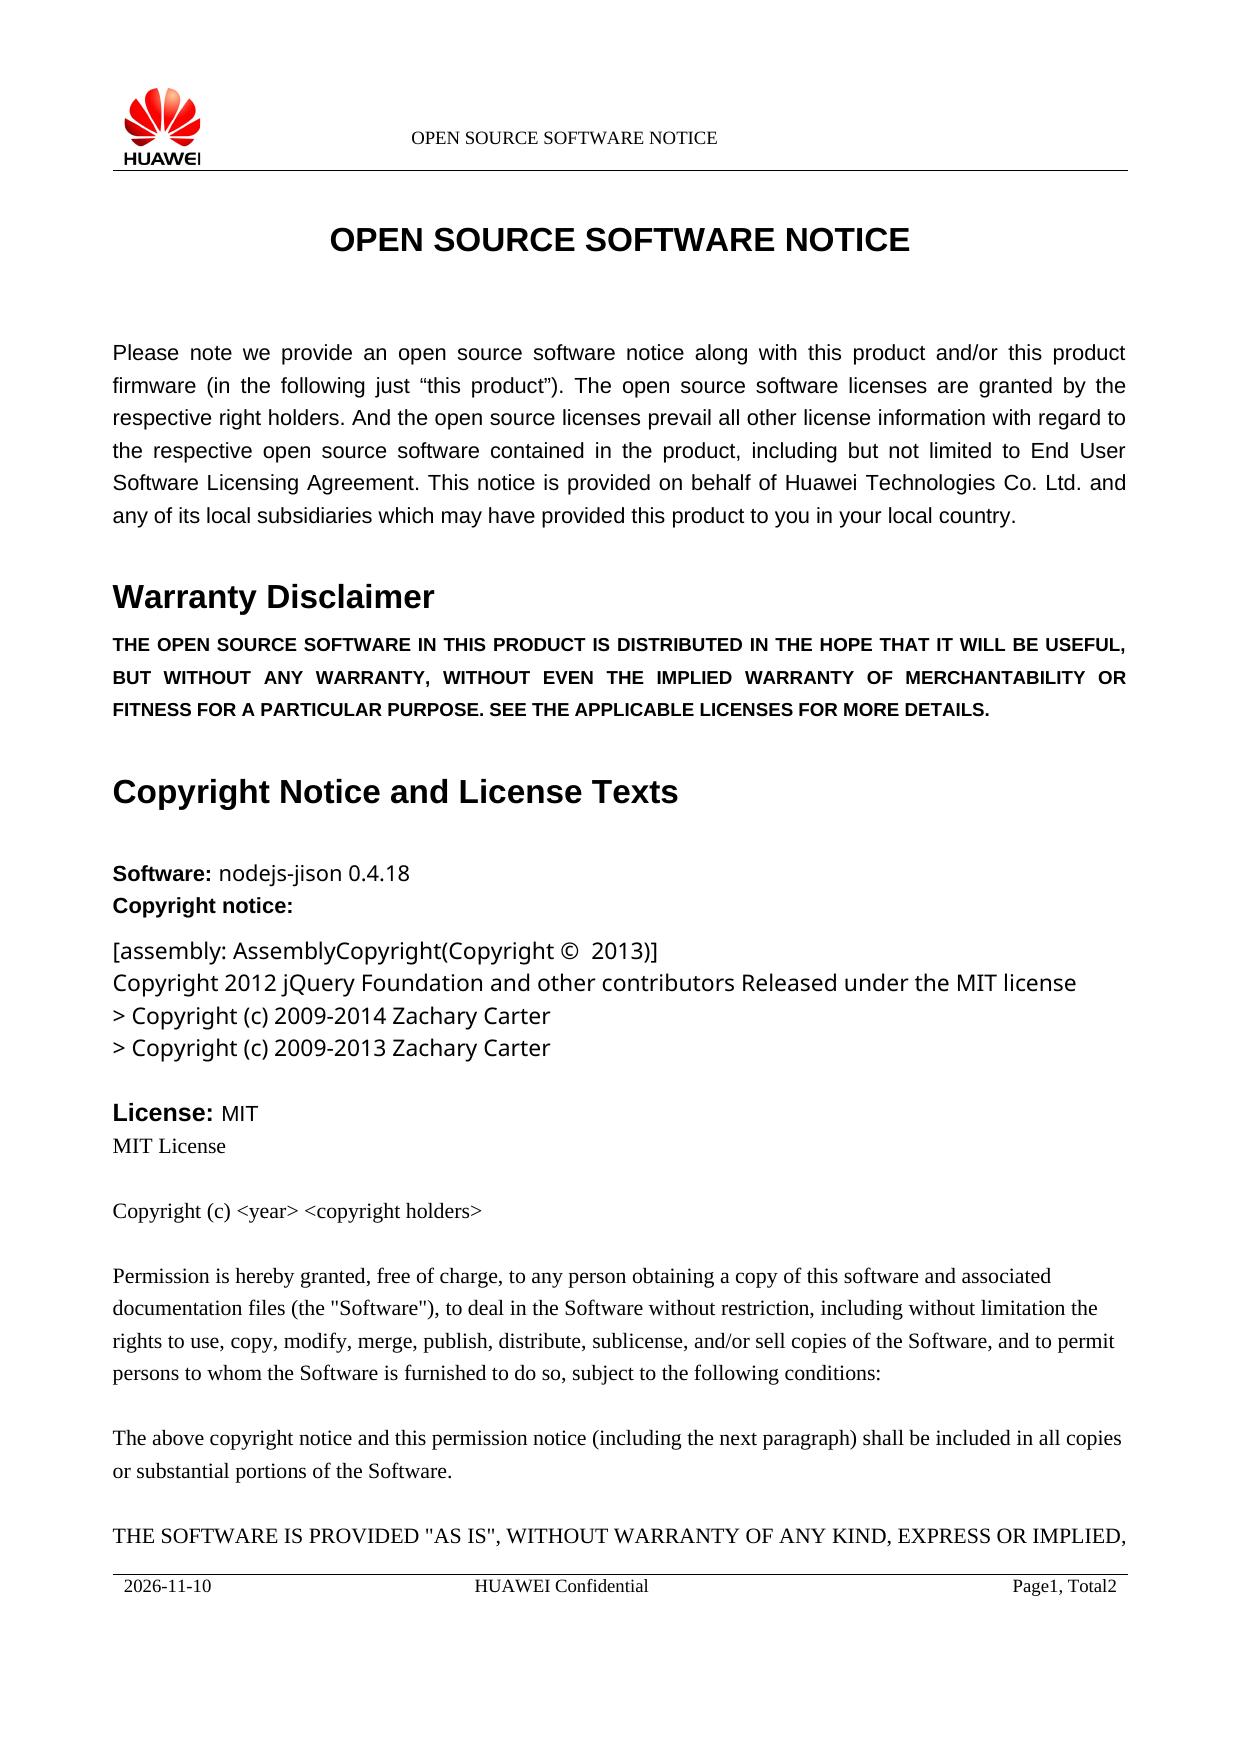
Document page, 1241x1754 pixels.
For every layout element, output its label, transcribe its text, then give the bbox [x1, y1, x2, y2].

text Copyright notice: [112, 889, 1128, 921]
text ﻿[assembly: AssemblyCopyright(Copyright © 2013)] Copyright 2012 jQuery Foundation and other contributors Released under the MIT license > Copyright (c) 2009-2014 Zachary Carter > Copyright (c) 2009-2013 Zachary Carter [112, 934, 1128, 1096]
text License: MIT [112, 1096, 1128, 1129]
text Copyright Notice and License Texts [112, 759, 1128, 824]
text The open source software in this product is distributed in the hope that it will be useful, but WITHOUT ANY WARRANTY, without even the implied warranty of MERCHANTABILITY or FITNESS FOR A PARTICULAR PURPOSE. See the applicable licenses for more details. [112, 629, 1128, 726]
text Please note we provide an open source software notice along with this product and/or this product firmware (in the following just “this product”). The open source software licenses are granted by the respective right holders. And the open source licenses prevail all other license information with regard to the respective open source software contained in the product, including but not limited to End User Software Licensing Agreement. This notice is provided on behalf of Huawei Technologies Co. Ltd. and any of its local subsidiaries which may have provided this product to you in your local country. [112, 336, 1128, 531]
text Warranty Disclaimer [112, 564, 1128, 629]
title Software: nodejs-jison 0.4.18 [112, 856, 1128, 889]
picture [124, 88, 201, 165]
text OPEN SOURCE SOFTWARE NOTICE [112, 206, 1128, 271]
